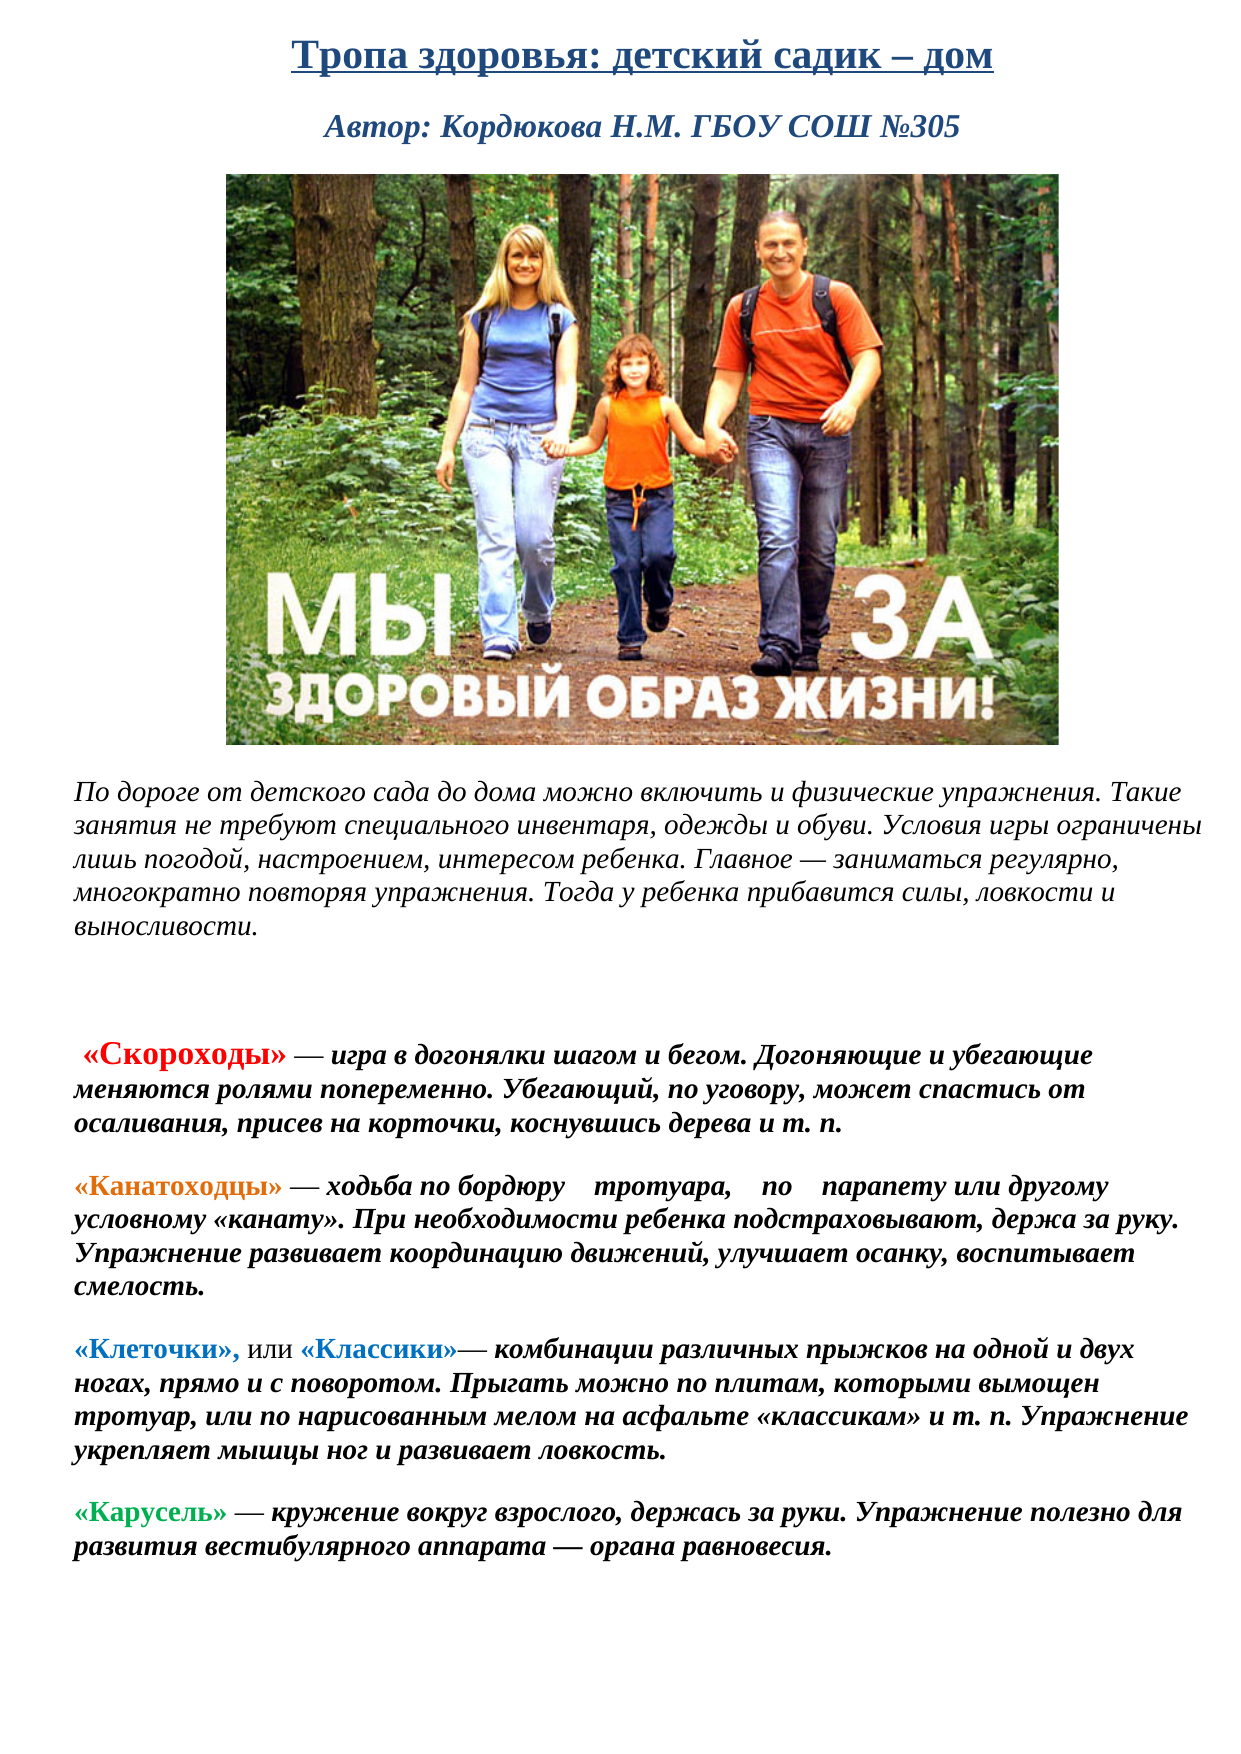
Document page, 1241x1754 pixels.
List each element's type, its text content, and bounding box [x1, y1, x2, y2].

text По дороге от детского сада до дома можно включить и физические упражнения. Такие занятия не требуют специального инвентаря, одежды и обуви. Условия игры ограничены лишь погодой, настроением, интересом ребенка. Главное — заниматься регулярно, многократно повторяя упражнения. Тогда у ребенка прибавится силы, ловкости и выносливости. [74, 774, 1211, 941]
text «Карусель» — кружение вокруг взрослого, держась за руки. Упражнение полезно для развития вестибулярного аппарата — органа равновесия. [74, 1494, 1211, 1562]
text Автор: Кордюкова Н.М. ГБОУ СОШ №305 [74, 107, 1211, 145]
text «Канатоходцы» — ходьба по бордюру тротуара, по парапету или другому условному «канату». При необходимости ребенка подстраховывают, держа за руку. Упражнение развивает координацию движений, улучшает осанку, воспитывает смелость. [74, 1168, 1211, 1302]
picture [226, 174, 1059, 745]
text «Скороходы» — игра в догонялки шагом и бегом. Догоняющие и убегающие меняются ролями попеременно. Убегающий, по уговору, может спастись от осаливания, присев на корточки, коснувшись дерева и т. п. [74, 1033, 1211, 1139]
text «Клеточки», или «Классики»— комбинации различных прыжков на одной и двух ногах, прямо и с поворотом. Прыгать можно по плитам, которыми вымощен тротуар, или по нарисованным мелом на асфальте «классикам» и т. п. Упражнение укрепляет мышцы ног и развивает ловкость. [74, 1331, 1211, 1465]
text Тропа здоровья: детский садик – дом [74, 29, 1211, 77]
